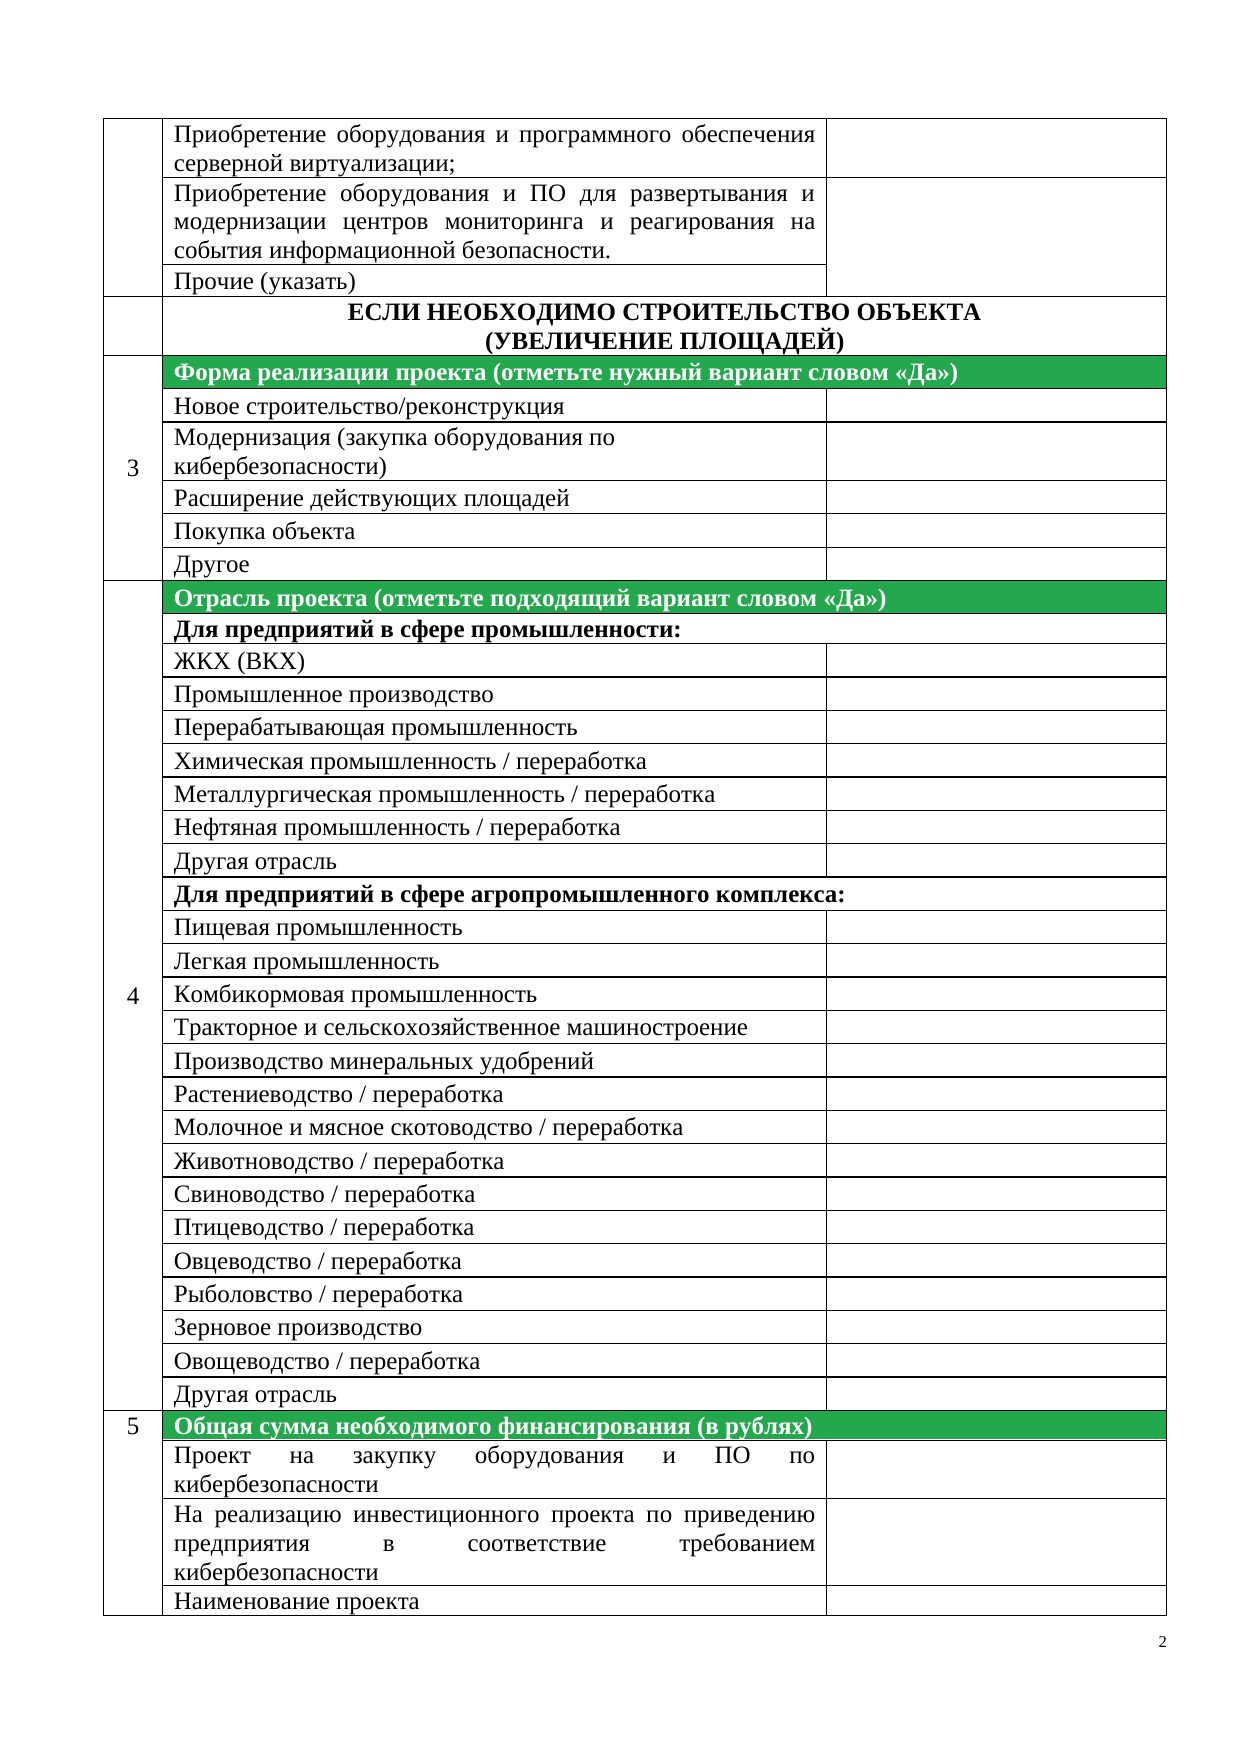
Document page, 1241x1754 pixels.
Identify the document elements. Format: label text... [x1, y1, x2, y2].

table_cell [827, 1278, 1166, 1310]
table_cell [827, 1499, 1166, 1585]
table_cell [827, 548, 1166, 580]
table_cell [827, 778, 1166, 810]
table_cell Зерновое производство [163, 1311, 826, 1343]
table_cell [827, 389, 1166, 421]
table_cell 4 [104, 581, 162, 1410]
table_cell Отрасль проекта (отметьте подходящий вариант словом «Да») [163, 581, 1166, 613]
table_cell Химическая промышленность / переработка [163, 744, 826, 776]
table_cell [827, 1211, 1166, 1243]
table_cell [827, 423, 1166, 480]
table_cell Прочие (указать) [163, 265, 826, 296]
table_cell Тракторное и сельскохозяйственное машиностроение [163, 1011, 826, 1043]
table_cell [827, 1011, 1166, 1043]
table_cell Комбикормовая промышленность [163, 978, 826, 1010]
table_cell На реализацию инвестиционного проекта по приведению предприятия в соответствие требованием кибербезопасности [163, 1499, 826, 1585]
table_cell Промышленное производство [163, 678, 826, 710]
table_cell [827, 1244, 1166, 1276]
table_cell [827, 481, 1166, 513]
table_cell Свиноводство / переработка [163, 1178, 826, 1210]
table_cell [827, 811, 1166, 843]
table_cell 3 [104, 356, 162, 580]
table_cell [827, 1111, 1166, 1143]
table_cell [827, 978, 1166, 1010]
table_cell [827, 711, 1166, 743]
table_cell Перерабатывающая промышленность [163, 711, 826, 743]
table_cell Общая сумма необходимого финансирования (в рублях) [163, 1411, 1166, 1439]
table_cell Легкая промышленность [163, 944, 826, 976]
table_cell [827, 911, 1166, 943]
table_cell Животноводство / переработка [163, 1144, 826, 1176]
table_cell Нефтяная промышленность / переработка [163, 811, 826, 843]
table_cell [827, 1311, 1166, 1343]
table_cell Другая отрасль [163, 1378, 826, 1410]
table_cell [827, 844, 1166, 876]
table_cell Новое строительство/реконструкция [163, 389, 826, 421]
table_cell Рыболовство / переработка [163, 1278, 826, 1310]
table_cell Модернизация (закупка оборудования по кибербезопасности) [163, 423, 826, 480]
table_cell [827, 1344, 1166, 1376]
table_cell [827, 1078, 1166, 1110]
table_cell [827, 678, 1166, 710]
table_cell Молочное и мясное скотоводство / переработка [163, 1111, 826, 1143]
table_cell Птицеводство / переработка [163, 1211, 826, 1243]
table_cell 5 [104, 1411, 162, 1615]
table_cell [827, 1044, 1166, 1076]
table_cell [827, 944, 1166, 976]
table_cell ЖКХ (ВКХ) [163, 644, 826, 676]
table_cell Производство минеральных удобрений [163, 1044, 826, 1076]
table_cell [827, 1441, 1166, 1498]
table_cell Для предприятий в сфере агропромышленного комплекса: [163, 878, 1166, 910]
table_cell Металлургическая промышленность / переработка [163, 778, 826, 810]
table_cell [827, 178, 1166, 296]
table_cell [163, 119, 826, 177]
table_cell Форма реализации проекта (отметьте нужный вариант словом «Да») [163, 356, 1166, 388]
table_cell Для предприятий в сфере промышленности: [163, 614, 1166, 643]
table_cell Расширение действующих площадей [163, 481, 826, 513]
table_cell Наименование проекта [163, 1586, 826, 1615]
table_cell Другое [163, 548, 826, 580]
table_cell Растениеводство / переработка [163, 1078, 826, 1110]
table_cell Покупка объекта [163, 514, 826, 547]
table_cell [827, 1178, 1166, 1210]
table_cell Другая отрасль [163, 844, 826, 876]
table_cell [827, 1144, 1166, 1176]
table_cell [827, 744, 1166, 776]
table_cell Овцеводство / переработка [163, 1244, 826, 1276]
table_cell [104, 297, 162, 355]
table_cell [827, 644, 1166, 676]
table_cell [827, 514, 1166, 547]
table_cell Овощеводство / переработка [163, 1344, 826, 1376]
table_cell Приобретение оборудования и ПО для развертывания и модернизации центров мониторинга и реагирования на события информационной безопасности. [163, 178, 826, 264]
table_cell [827, 1378, 1166, 1410]
table_cell [827, 119, 1166, 177]
table_cell Пищевая промышленность [163, 911, 826, 943]
table_cell [827, 1586, 1166, 1615]
table_cell ЕСЛИ НЕОБХОДИМО СТРОИТЕЛЬСТВО ОБЪЕКТА (УВЕЛИЧЕНИЕ ПЛОЩАДЕЙ) [163, 297, 1166, 355]
table_cell Проект на закупку оборудования и ПО по кибербезопасности [163, 1441, 826, 1498]
